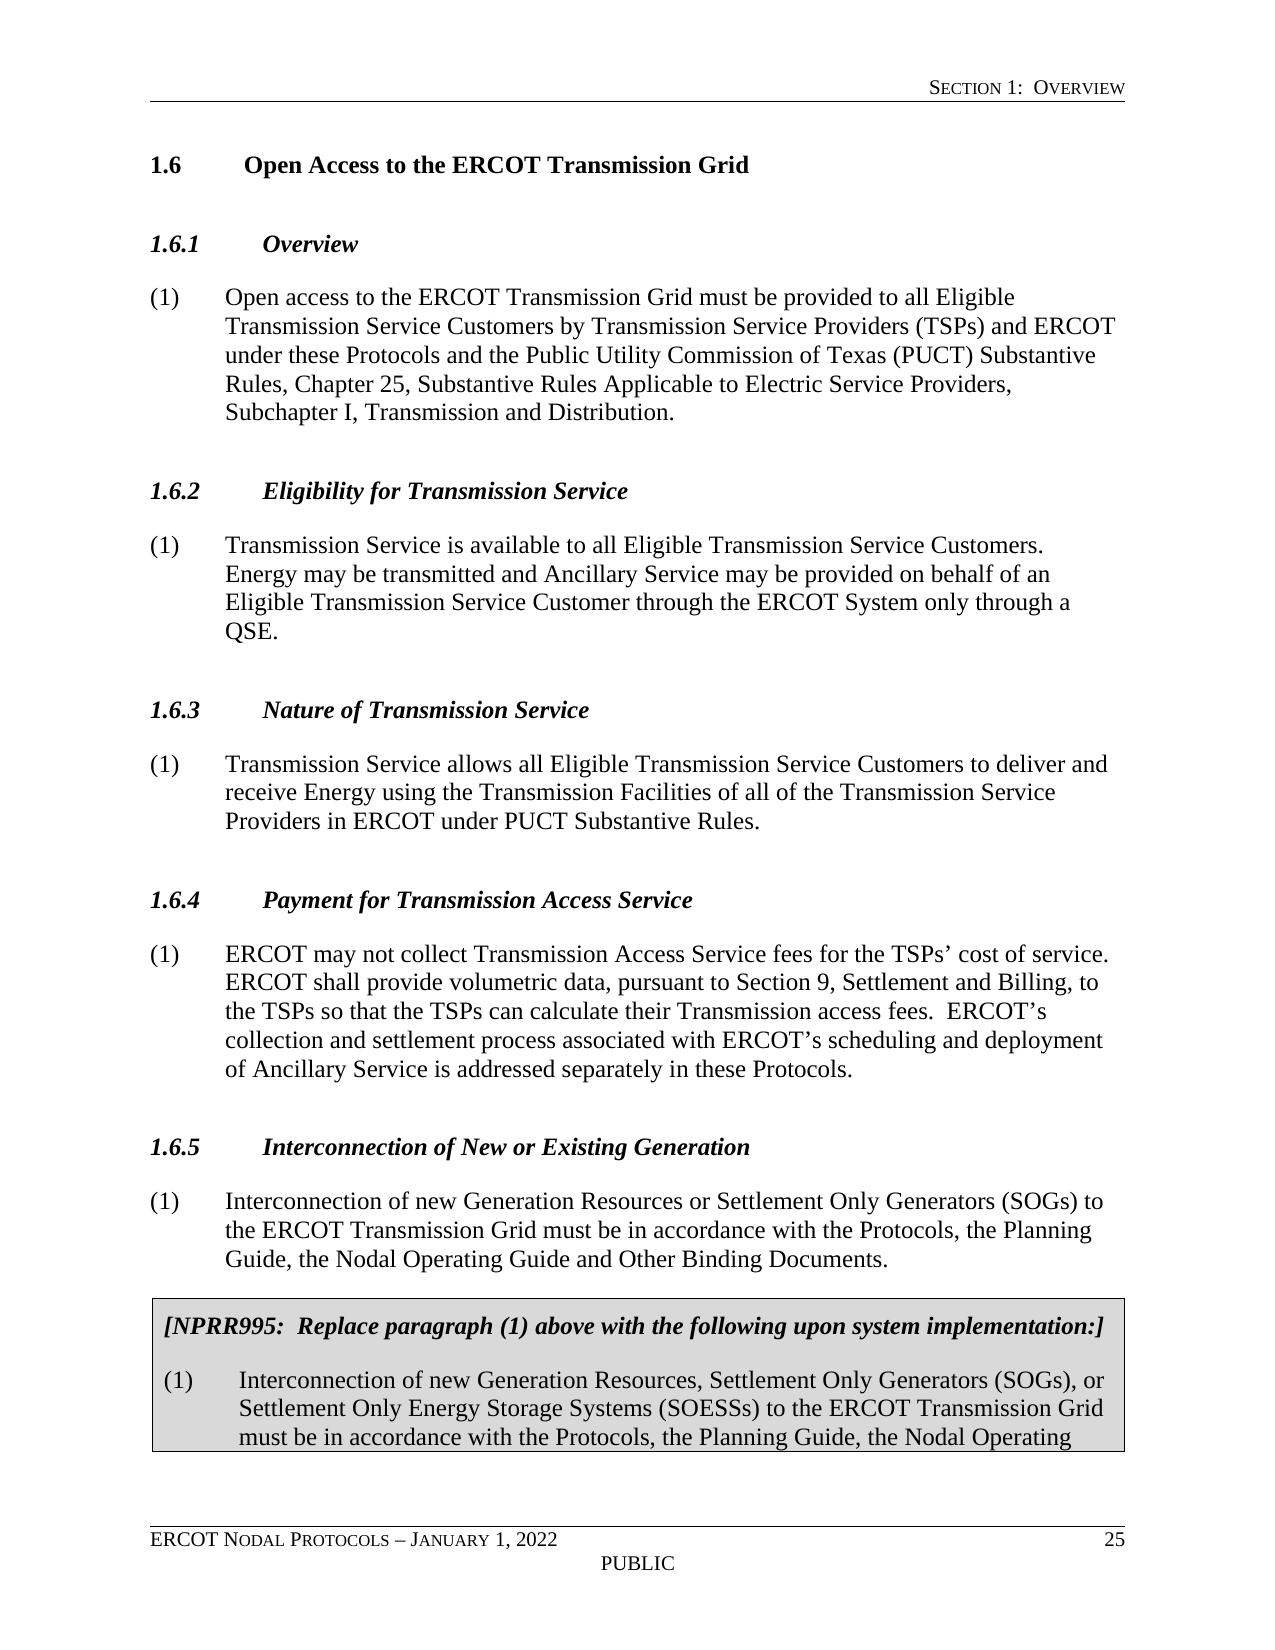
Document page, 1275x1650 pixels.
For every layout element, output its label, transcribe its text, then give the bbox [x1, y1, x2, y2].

text 1.6.1 Overview [150, 229, 1125, 257]
text (1) Transmission Service allows all Eligible Transmission Service Customers to deliver and receive Energy using the Transmission Facilities of all of the Transmission Service Providers in ERCOT under PUCT Substantive Rules. [150, 749, 1125, 835]
text (1) Transmission Service is available to all Eligible Transmission Service Customers. Energy may be transmitted and Ancillary Service may be provided on behalf of an Eligible Transmission Service Customer through the ERCOT System only through a QSE. [150, 530, 1125, 645]
text 1.6.4 Payment for Transmission Access Service [150, 885, 1125, 914]
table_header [153, 1299, 1124, 1451]
text 1.6.3 Nature of Transmission Service [150, 695, 1125, 724]
text (1) Interconnection of new Generation Resources or Settlement Only Generators (SOGs) to the ERCOT Transmission Grid must be in accordance with the Protocols, the Planning Guide, the Nodal Operating Guide and Other Binding Documents. [150, 1186, 1125, 1272]
text 1.6.2 Eligibility for Transmission Service [150, 476, 1125, 505]
text 1.6 Open Access to the ERCOT Transmission Grid [150, 150, 1125, 179]
text (1) Open access to the ERCOT Transmission Grid must be provided to all Eligible Transmission Service Customers by Transmission Service Providers (TSPs) and ERCOT under these Protocols and the Public Utility Commission of Texas (PUCT) Substantive Rules, Chapter 25, Substantive Rules Applicable to Electric Service Providers, Subchapter I, Transmission and Distribution. [150, 282, 1125, 426]
text 1.6.5 Interconnection of New or Existing Generation [150, 1132, 1125, 1161]
text (1) ERCOT may not collect Transmission Access Service fees for the TSPs’ cost of service. ERCOT shall provide volumetric data, pursuant to Section 9, Settlement and Billing, to the TSPs so that the TSPs can calculate their Transmission access fees. ERCOT’s collection and settlement process associated with ERCOT’s scheduling and deployment of Ancillary Service is addressed separately in these Protocols. [150, 939, 1125, 1082]
